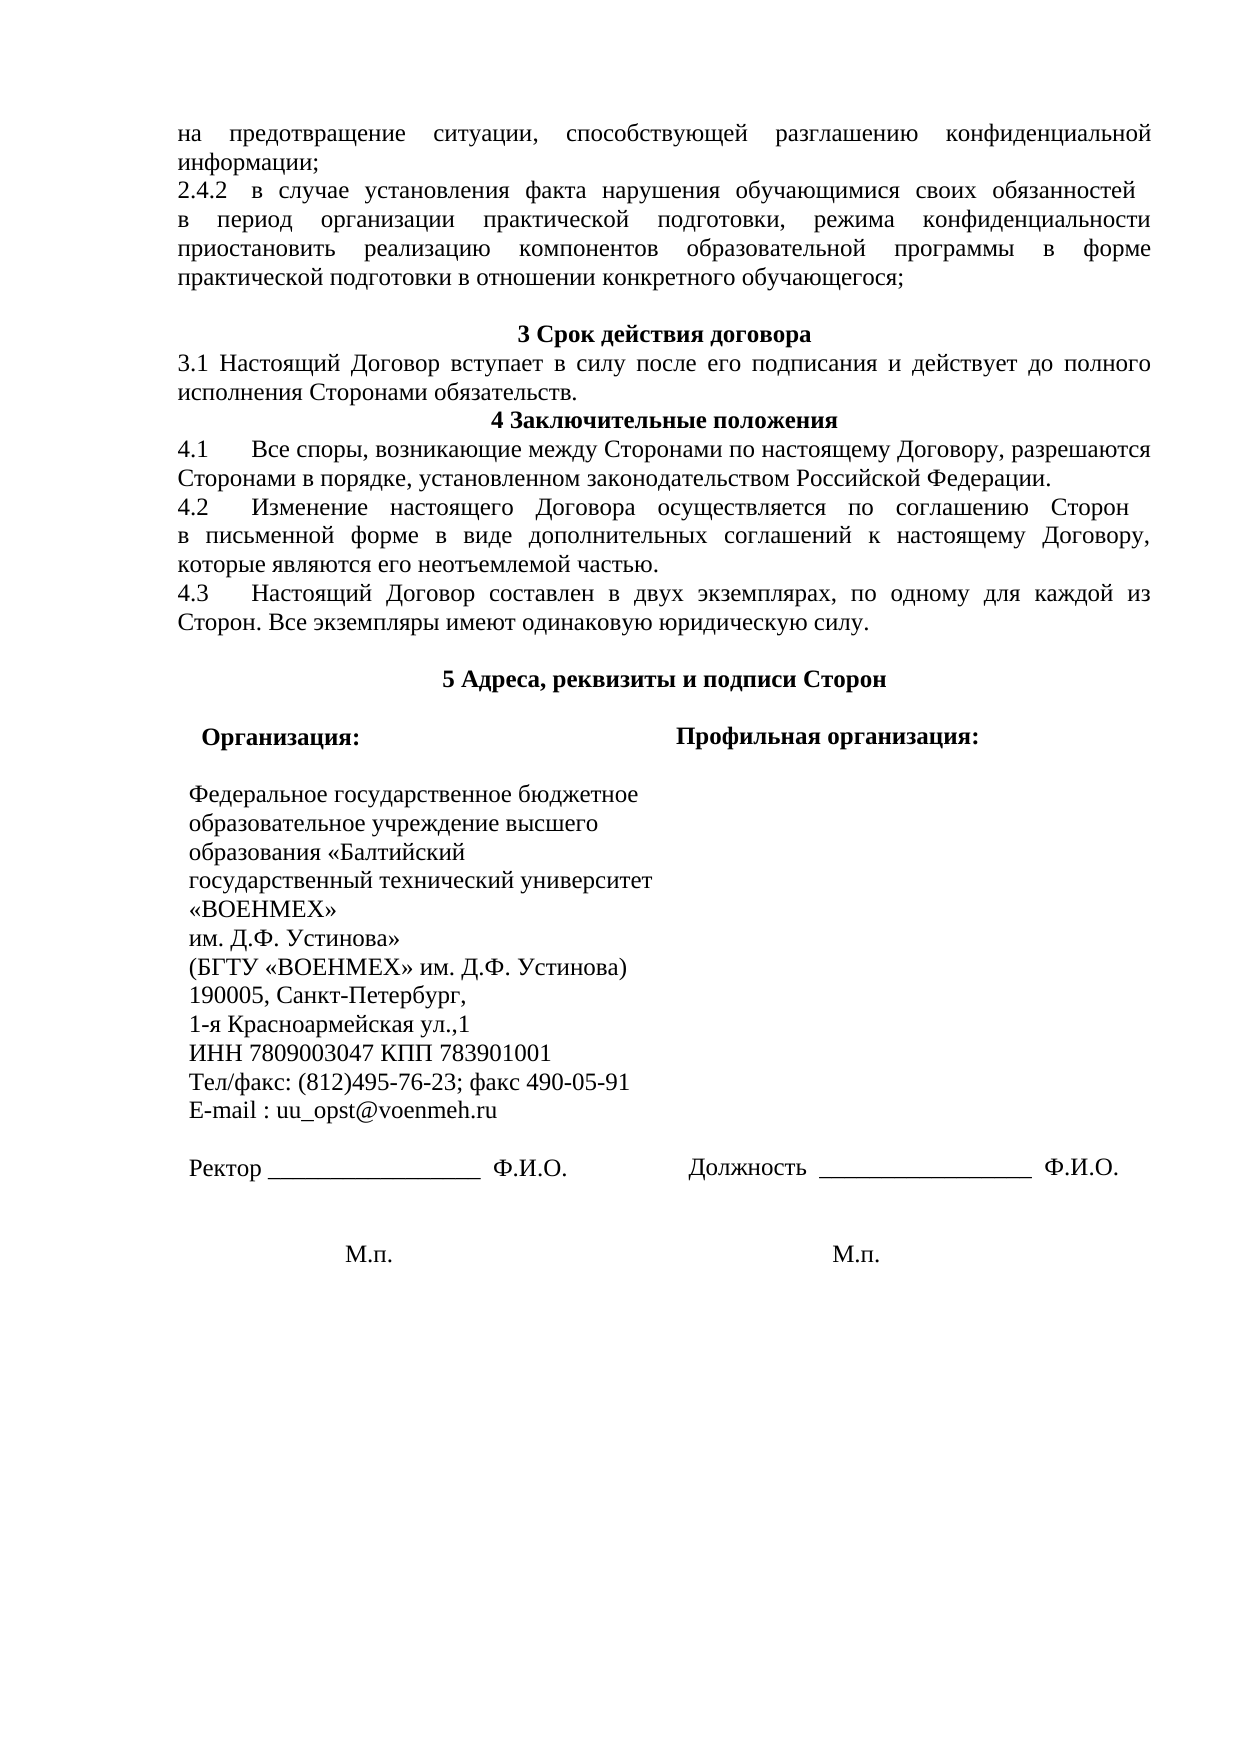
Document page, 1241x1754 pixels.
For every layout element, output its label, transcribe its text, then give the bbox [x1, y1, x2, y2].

text 3.1 Настоящий Договор вступает в силу после его подписания и действует до полного исполнения Сторонами обязательств. [177, 348, 1152, 406]
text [177, 118, 1152, 176]
table_header Организация: Федеральное государственное бюджетное образовательное учреждение высшего образования «Балтийский государственный технический университет «ВОЕНМЕХ» им. Д.Ф. Устинова» (БГТУ «ВОЕНМЕХ» им. Д.Ф. Устинова) 190005, Санкт-Петербург, 1-я Красноармейская ул.,1 ИНН 7809003047 КПП 783901001 Tел/факс: (812)495-76-23; факс 490-05-91 E-mail : uu_opst@voenmeh.ru Ректор _________________ Ф.И.О. М.п. [177, 693, 664, 1268]
text 4.2 Изменение настоящего Договора осуществляется по соглашению Сторон в письменной форме в виде дополнительных соглашений к настоящему Договору, которые являются его неотъемлемой частью. [177, 492, 1152, 578]
text 5 Адреса, реквизиты и подписи Сторон [177, 664, 1152, 693]
text 2.4.2 в случае установления факта нарушения обучающимися своих обязанностей в период организации практической подготовки, режима конфиденциальности приостановить реализацию компонентов образовательной программы в форме практической подготовки в отношении конкретного обучающегося; [177, 176, 1152, 291]
text 4 Заключительные положения [177, 406, 1152, 434]
text 4.3 Настоящий Договор составлен в двух экземплярах, по одному для каждой из Сторон. Все экземпляры имеют одинаковую юридическую силу. [177, 578, 1152, 636]
text 4.1 Все споры, возникающие между Сторонами по настоящему Договору, разрешаются Сторонами в порядке, установленном законодательством Российской Федерации. [177, 434, 1152, 492]
text 3 Срок действия договора [177, 319, 1152, 348]
table_header Профильная организация: Должность _________________ Ф.И.О. М.п. [665, 693, 1152, 1268]
